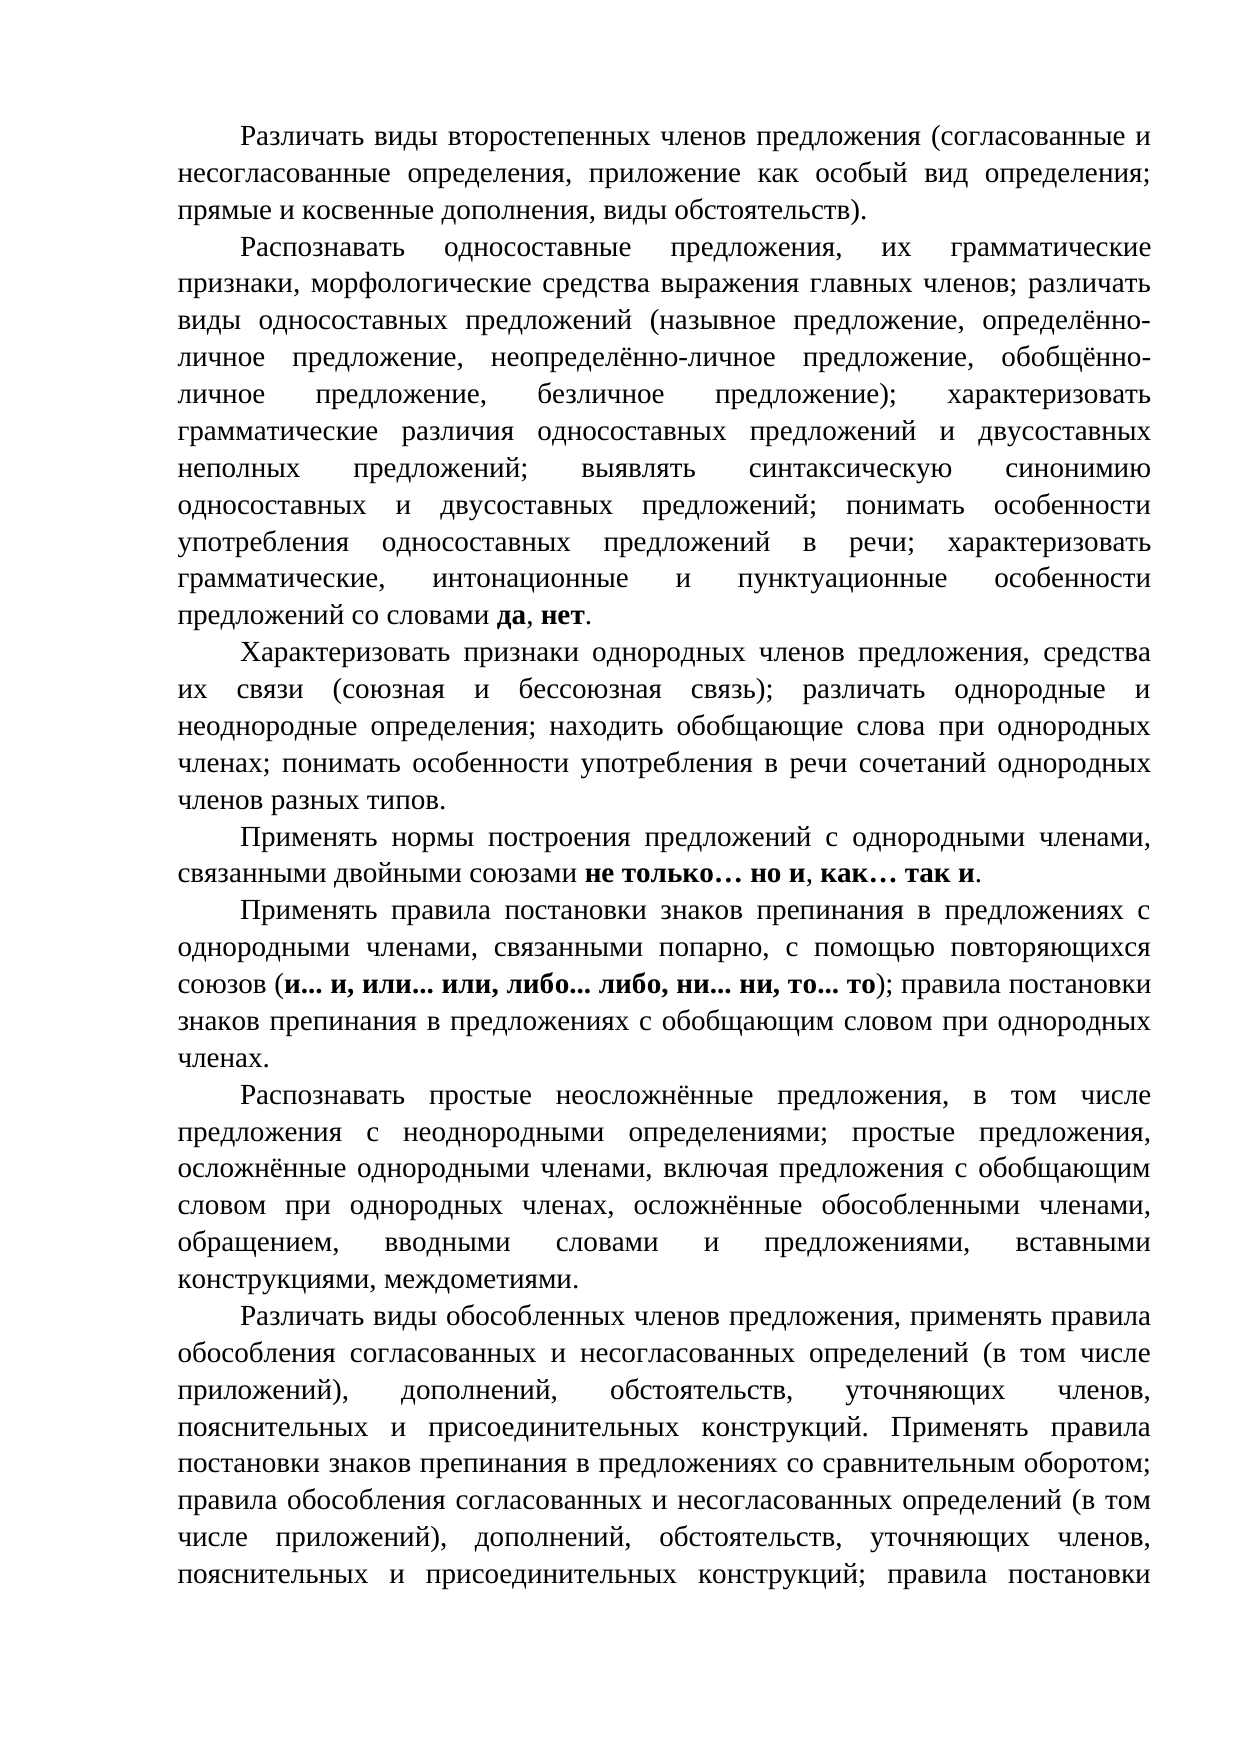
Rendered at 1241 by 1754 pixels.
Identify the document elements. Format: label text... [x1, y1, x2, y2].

text Характеризовать признаки однородных членов предложения, средства их связи (союзная и бессоюзная связь); различать однородные и неоднородные определения; находить обобщающие слова при однородных членах; понимать особенности употреб­ления в речи сочетаний однородных членов разных типов. [177, 634, 1152, 815]
text Распознавать простые неосложнённые предложения, в том числе предложения с неоднородными определениями; простые предложения, осложнённые однородными членами, включая предложения с обобщающим словом при однородных членах, осложнённые обособленными членами, обращением, вводными словами и предложениями, вставными конструкциями, междометиями. [177, 1077, 1152, 1295]
text Применять нормы построения предложений с однородными членами, связанными двойными союзами не только… но и, как… так и. [177, 819, 1152, 889]
text Различать виды второстепенных членов предложения (согласованные и несогласованные определения, приложение как особый вид определения; прямые и косвенные дополнения, виды обстоятельств). [177, 118, 1152, 225]
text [177, 1298, 1152, 1590]
text Применять правила постановки знаков препинания в предложениях с однородными членами, связанными попарно, с помощью повторяющихся союзов (и... и, или... или, либo... либo, ни... ни, тo... тo); правила постановки знаков препинания в предложениях с обобщающим словом при однородных членах. [177, 892, 1152, 1073]
text Распознавать односоставные предложения, их грамматические признаки, морфологические средства выражения главных членов; различать виды односоставных предложений (назывное предложение, определённо-личное предложение, неопределённо-личное предложение, обобщённо-личное предложение, безличное предложение); характеризовать грамматические различия односоставных предложений и двусоставных неполных предложений; выявлять синтаксическую синонимию односоставных и двусоставных предложений; понимать особенности употребления односоставных предложений в речи; характеризовать грамматические, интонационные и пунктуационные особенности предложений со словами да, нет. [177, 229, 1152, 631]
